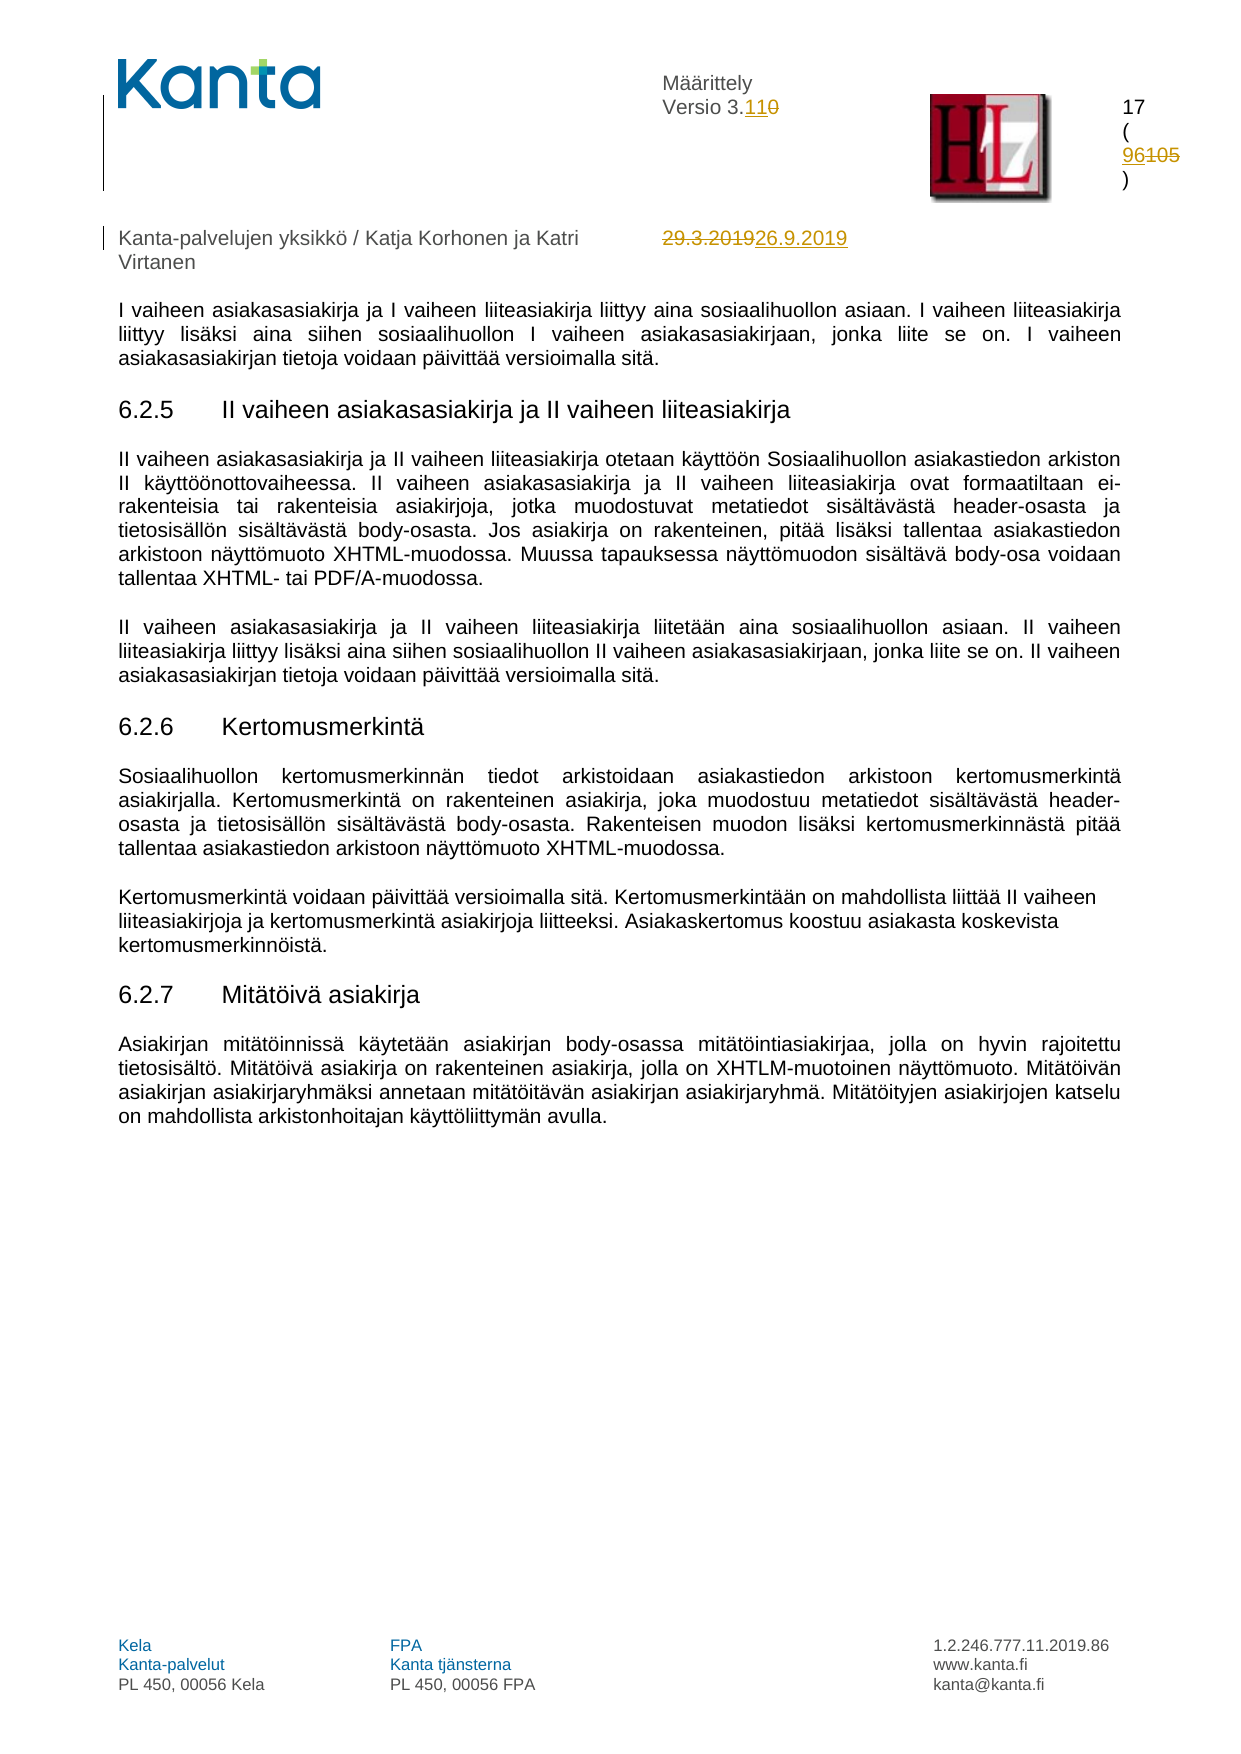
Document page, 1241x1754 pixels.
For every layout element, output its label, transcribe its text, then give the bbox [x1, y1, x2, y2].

subtitle II vaiheen asiakasasiakirja ja II vaiheen liiteasiakirja [118, 395, 1122, 423]
subtitle Kertomusmerkintä [118, 712, 1122, 741]
picture [930, 94, 1053, 203]
text Kertomusmerkintä voidaan päivittää versioimalla sitä. Kertomusmerkintään on mahdollista liittää II vaiheen liiteasiakirjoja ja kertomusmerkintä asiakirjoja liitteeksi. Asiakaskertomus koostuu asiakasta koskevista kertomusmerkinnöistä. [118, 884, 1122, 956]
text Asiakirjan mitätöinnissä käytetään asiakirjan body-osassa mitätöintiasiakirjaa, jolla on hyvin rajoitettu tietosisältö. Mitätöivä asiakirja on rakenteinen asiakirja, jolla on XHTLM-muotoinen näyttömuoto. Mitätöivän asiakirjan asiakirjaryhmäksi annetaan mitätöitävän asiakirjan asiakirjaryhmä. Mitätöityjen asiakirjojen katselu on mahdollista arkistonhoitajan käyttöliittymän avulla. [118, 1032, 1122, 1128]
picture [118, 59, 321, 109]
text Sosiaalihuollon kertomusmerkinnän tiedot arkistoidaan asiakastiedon arkistoon kertomusmerkintä asiakirjalla. Kertomusmerkintä on rakenteinen asiakirja, joka muodostuu metatiedot sisältävästä header-osasta ja tietosisällön sisältävästä body-osasta. Rakenteisen muodon lisäksi kertomusmerkinnästä pitää tallentaa asiakastiedon arkistoon näyttömuoto XHTML-muodossa. [118, 764, 1122, 859]
subtitle Mitätöivä asiakirja [118, 980, 1122, 1009]
text II vaiheen asiakasasiakirja ja II vaiheen liiteasiakirja otetaan käyttöön Sosiaalihuollon asiakastiedon arkiston II käyttöönottovaiheessa. II vaiheen asiakasasiakirja ja II vaiheen liiteasiakirja ovat formaatiltaan ei-rakenteisia tai rakenteisia asiakirjoja, jotka muodostuvat metatiedot sisältävästä header-osasta ja tietosisällön sisältävästä body-osasta. Jos asiakirja on rakenteinen, pitää lisäksi tallentaa asiakastiedon arkistoon näyttömuoto XHTML-muodossa. Muussa tapauksessa näyttömuodon sisältävä body-osa voidaan tallentaa XHTML- tai PDF/A-muodossa. [118, 446, 1122, 590]
text II vaiheen asiakasasiakirja ja II vaiheen liiteasiakirja liitetään aina sosiaalihuollon asiaan. II vaiheen liiteasiakirja liittyy lisäksi aina siihen sosiaalihuollon II vaiheen asiakasasiakirjaan, jonka liite se on. II vaiheen asiakasasiakirjan tietoja voidaan päivittää versioimalla sitä. [118, 615, 1122, 687]
text I vaiheen asiakasasiakirja ja I vaiheen liiteasiakirja liittyy aina sosiaalihuollon asiaan. I vaiheen liiteasiakirja liittyy lisäksi aina siihen sosiaalihuollon I vaiheen asiakasasiakirjaan, jonka liite se on. I vaiheen asiakasasiakirjan tietoja voidaan päivittää versioimalla sitä. [118, 298, 1122, 370]
